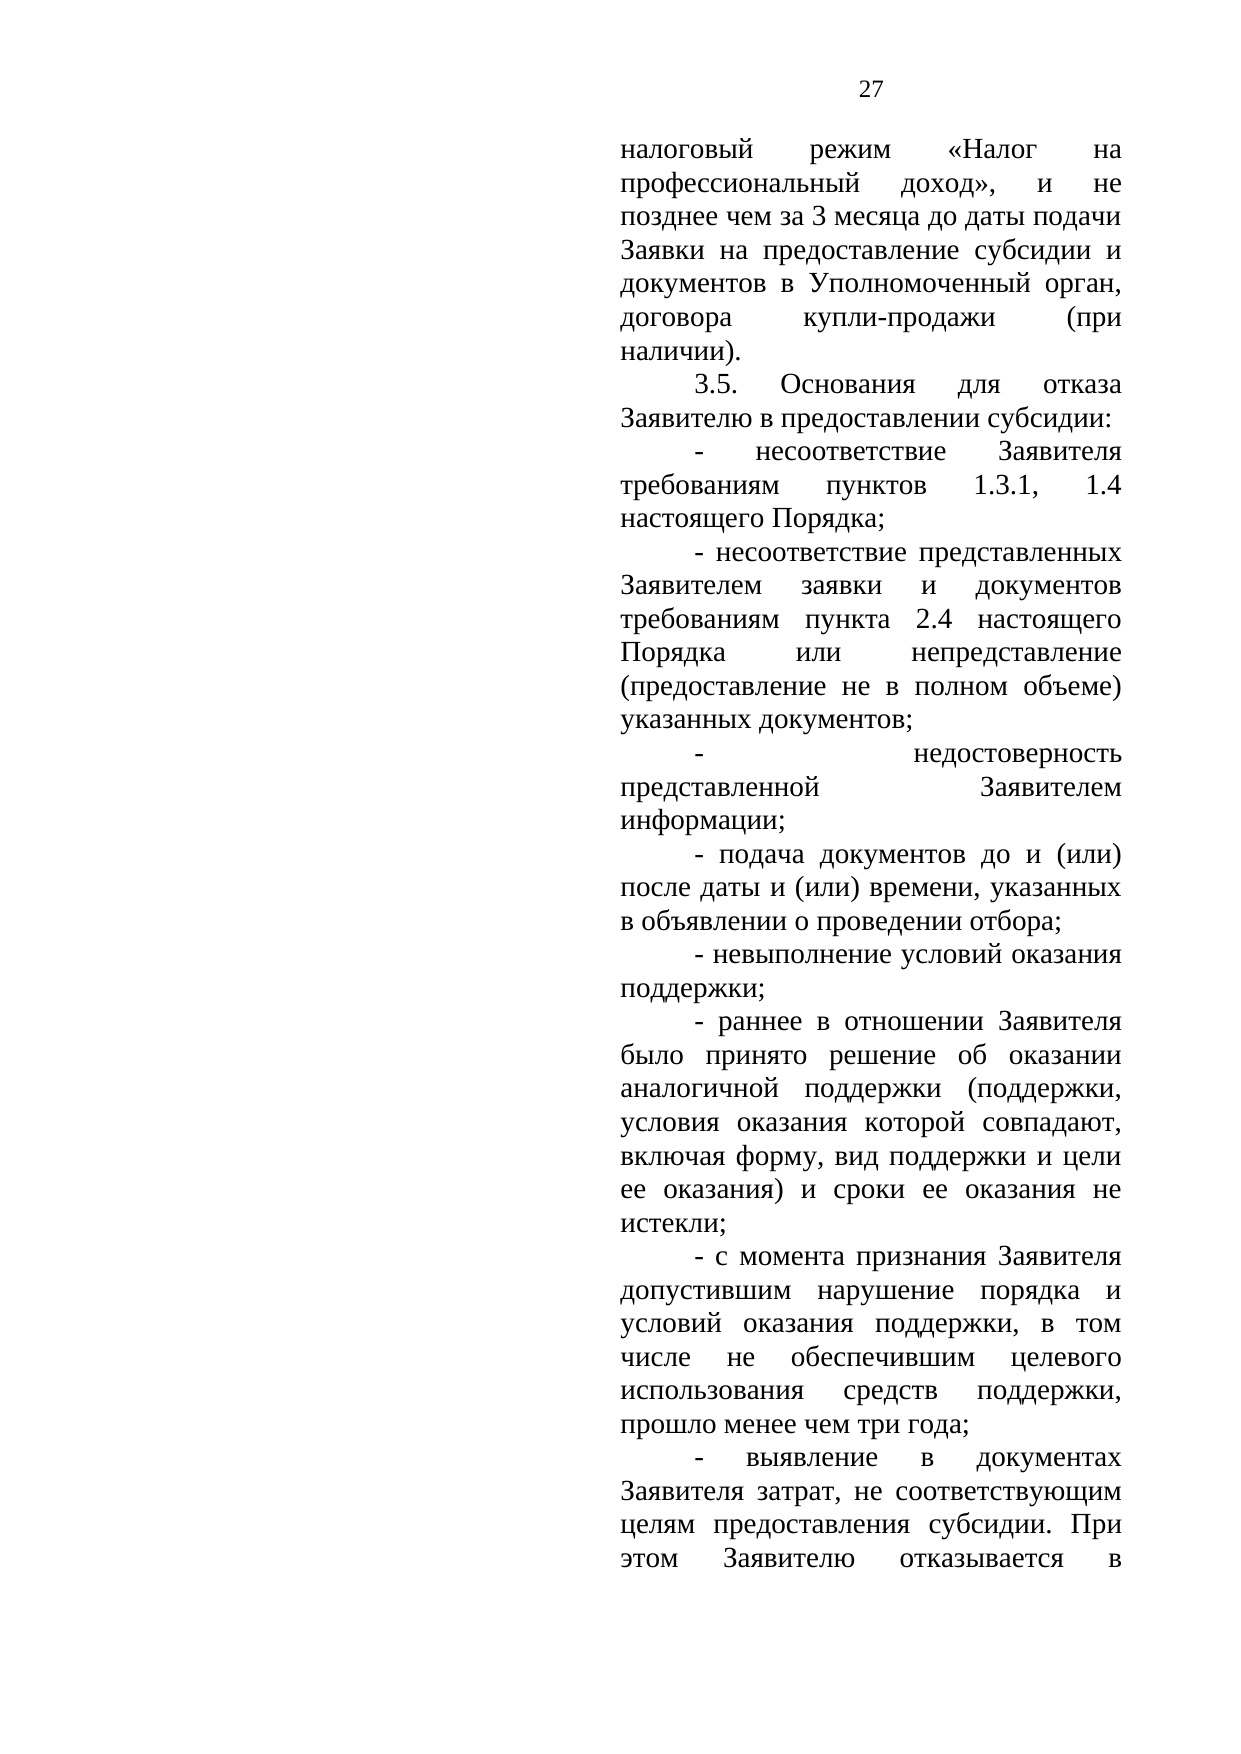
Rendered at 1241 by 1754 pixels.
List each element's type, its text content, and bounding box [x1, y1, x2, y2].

text - невыполнение условий оказания поддержки; [620, 936, 1122, 1003]
text - с момента признания Заявителя допустившим нарушение порядка и условий оказания поддержки, в том числе не обеспечившим целевого использования средств поддержки, прошло менее чем три года; [620, 1238, 1122, 1439]
text - несоответствие представленных Заявителем заявки и документов требованиям пункта 2.4 настоящего Порядка или непредставление (предоставление не в полном объеме) указанных документов; [620, 534, 1122, 735]
text 3.5. Основания для отказа Заявителю в предоставлении субсидии: [620, 366, 1122, 433]
text - раннее в отношении Заявителя было принято решение об оказании аналогичной поддержки (поддержки, условия оказания которой совпадают, включая форму, вид поддержки и цели ее оказания) и сроки ее оказания не истекли; [620, 1003, 1122, 1238]
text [620, 131, 1122, 366]
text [620, 1439, 1122, 1574]
text - несоответствие Заявителя требованиям пунктов 1.3.1, 1.4 настоящего Порядка; [620, 433, 1122, 534]
text - недостоверность представленной Заявителем информации; [620, 735, 1122, 836]
text - подача документов до и (или) после даты и (или) времени, указанных в объявлении о проведении отбора; [620, 836, 1122, 936]
